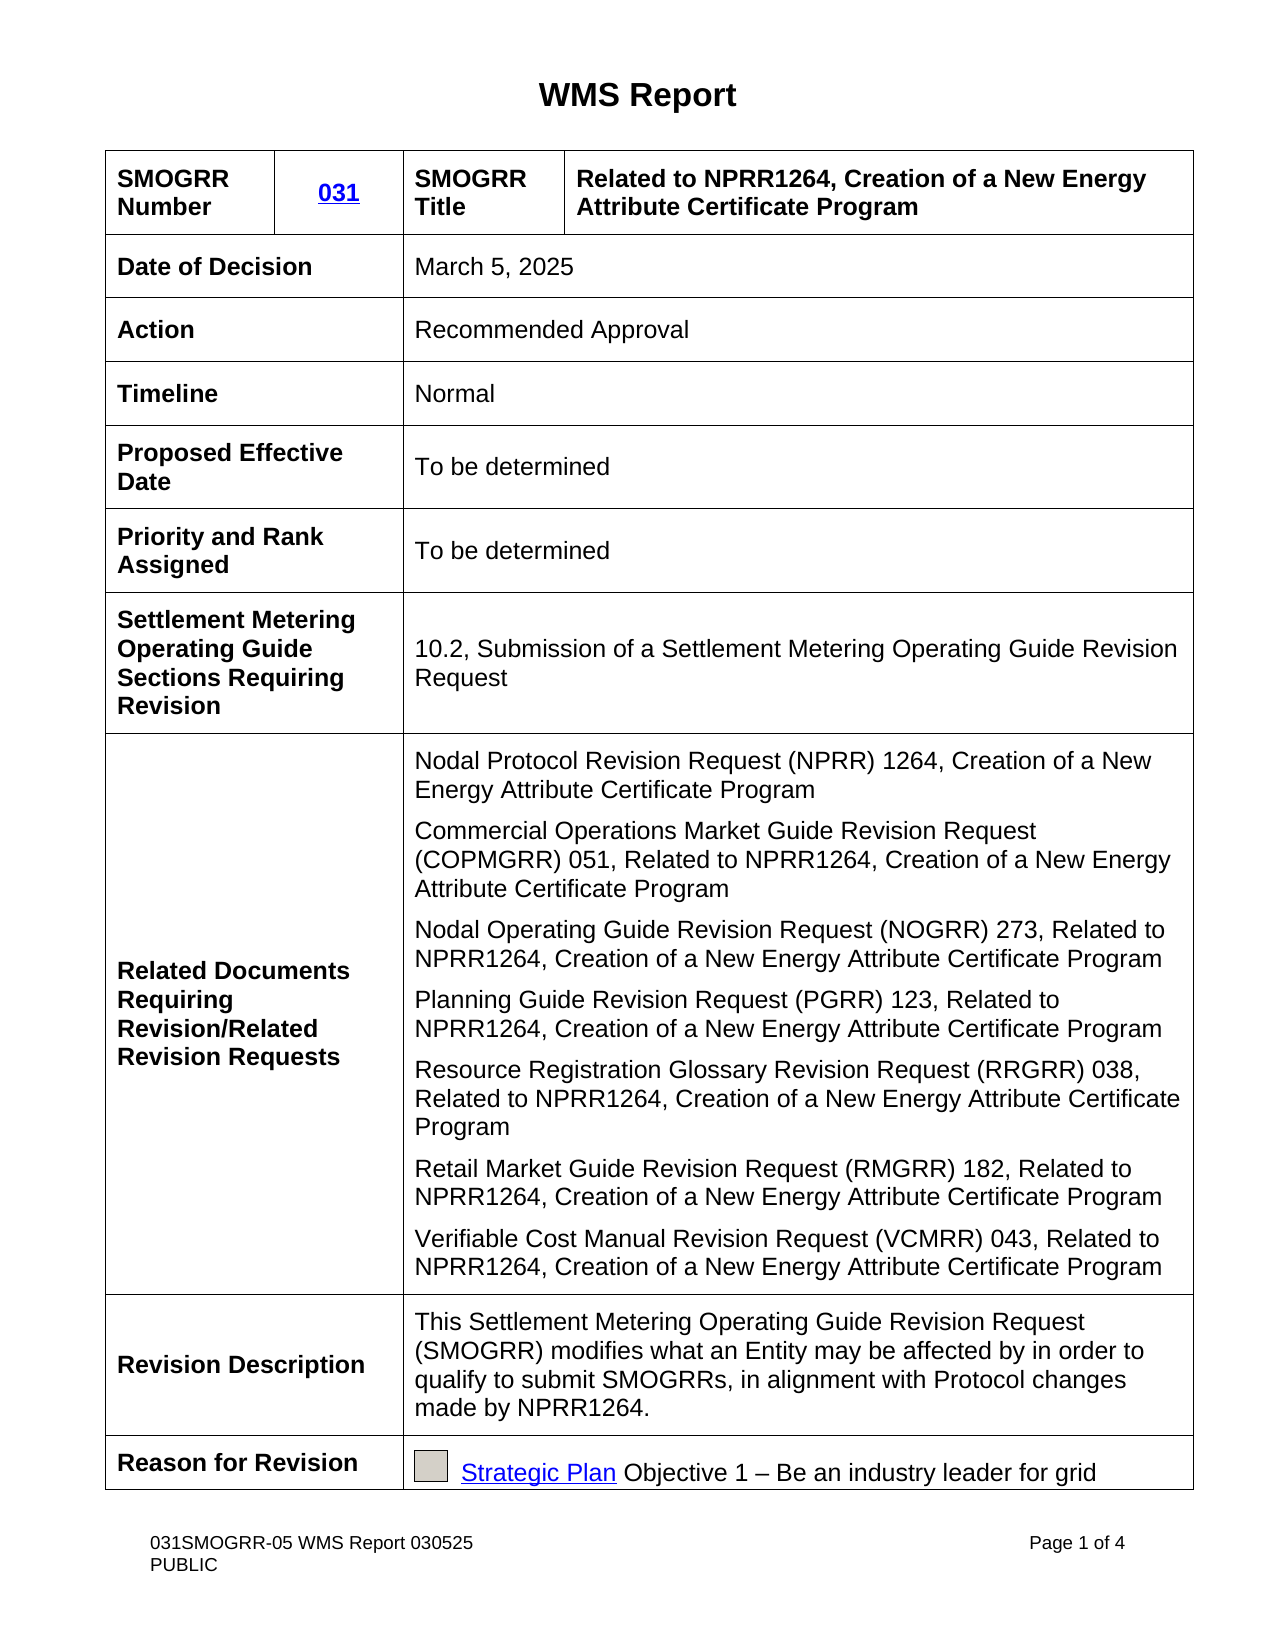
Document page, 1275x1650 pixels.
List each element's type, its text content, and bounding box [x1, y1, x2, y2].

table_header Related to NPRR1264, Creation of a New Energy Attribute Certificate Program [565, 151, 1193, 233]
table_cell Proposed Effective Date [106, 426, 403, 508]
table_cell Normal [404, 362, 1193, 424]
table_header 031 [275, 151, 403, 233]
table_cell Related Documents Requiring Revision/Related Revision Requests [106, 734, 403, 1294]
table_cell March 5, 2025 [404, 235, 1193, 297]
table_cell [404, 1436, 1193, 1489]
table_cell Nodal Protocol Revision Request (NPRR) 1264, Creation of a New Energy Attribute Certificate Program Commercial Operations Market Guide Revision Request (COPMGRR) 051, Related to NPRR1264, Creation of a New Energy Attribute Certificate Program Nodal Operating Guide Revision Request (NOGRR) 273, Related to NPRR1264, Creation of a New Energy Attribute Certificate Program Planning Guide Revision Request (PGRR) 123, Related to NPRR1264, Creation of a New Energy Attribute Certificate Program Resource Registration Glossary Revision Request (RRGRR) 038, Related to NPRR1264, Creation of a New Energy Attribute Certificate Program Retail Market Guide Revision Request (RMGRR) 182, Related to NPRR1264, Creation of a New Energy Attribute Certificate Program Verifiable Cost Manual Revision Request (VCMRR) 043, Related to NPRR1264, Creation of a New Energy Attribute Certificate Program [404, 734, 1193, 1294]
table_cell Settlement Metering Operating Guide Sections Requiring Revision [106, 593, 403, 733]
table_cell To be determined [404, 426, 1193, 508]
table_cell Recommended Approval [404, 298, 1193, 361]
table_cell Reason for Revision [106, 1436, 403, 1489]
table_cell To be determined [404, 509, 1193, 592]
table_cell Revision Description [106, 1295, 403, 1435]
table_header SMOGRR Number [106, 151, 274, 233]
table_cell Date of Decision [106, 235, 403, 297]
table_cell 10.2, Submission of a Settlement Metering Operating Guide Revision Request [404, 593, 1193, 733]
table_cell Timeline [106, 362, 403, 424]
table_cell Action [106, 298, 403, 361]
table_cell Priority and Rank Assigned [106, 509, 403, 592]
table_header SMOGRR Title [404, 151, 564, 233]
table_cell This Settlement Metering Operating Guide Revision Request (SMOGRR) modifies what an Entity may be affected by in order to qualify to submit SMOGRRs, in alignment with Protocol changes made by NPRR1264. [404, 1295, 1193, 1435]
